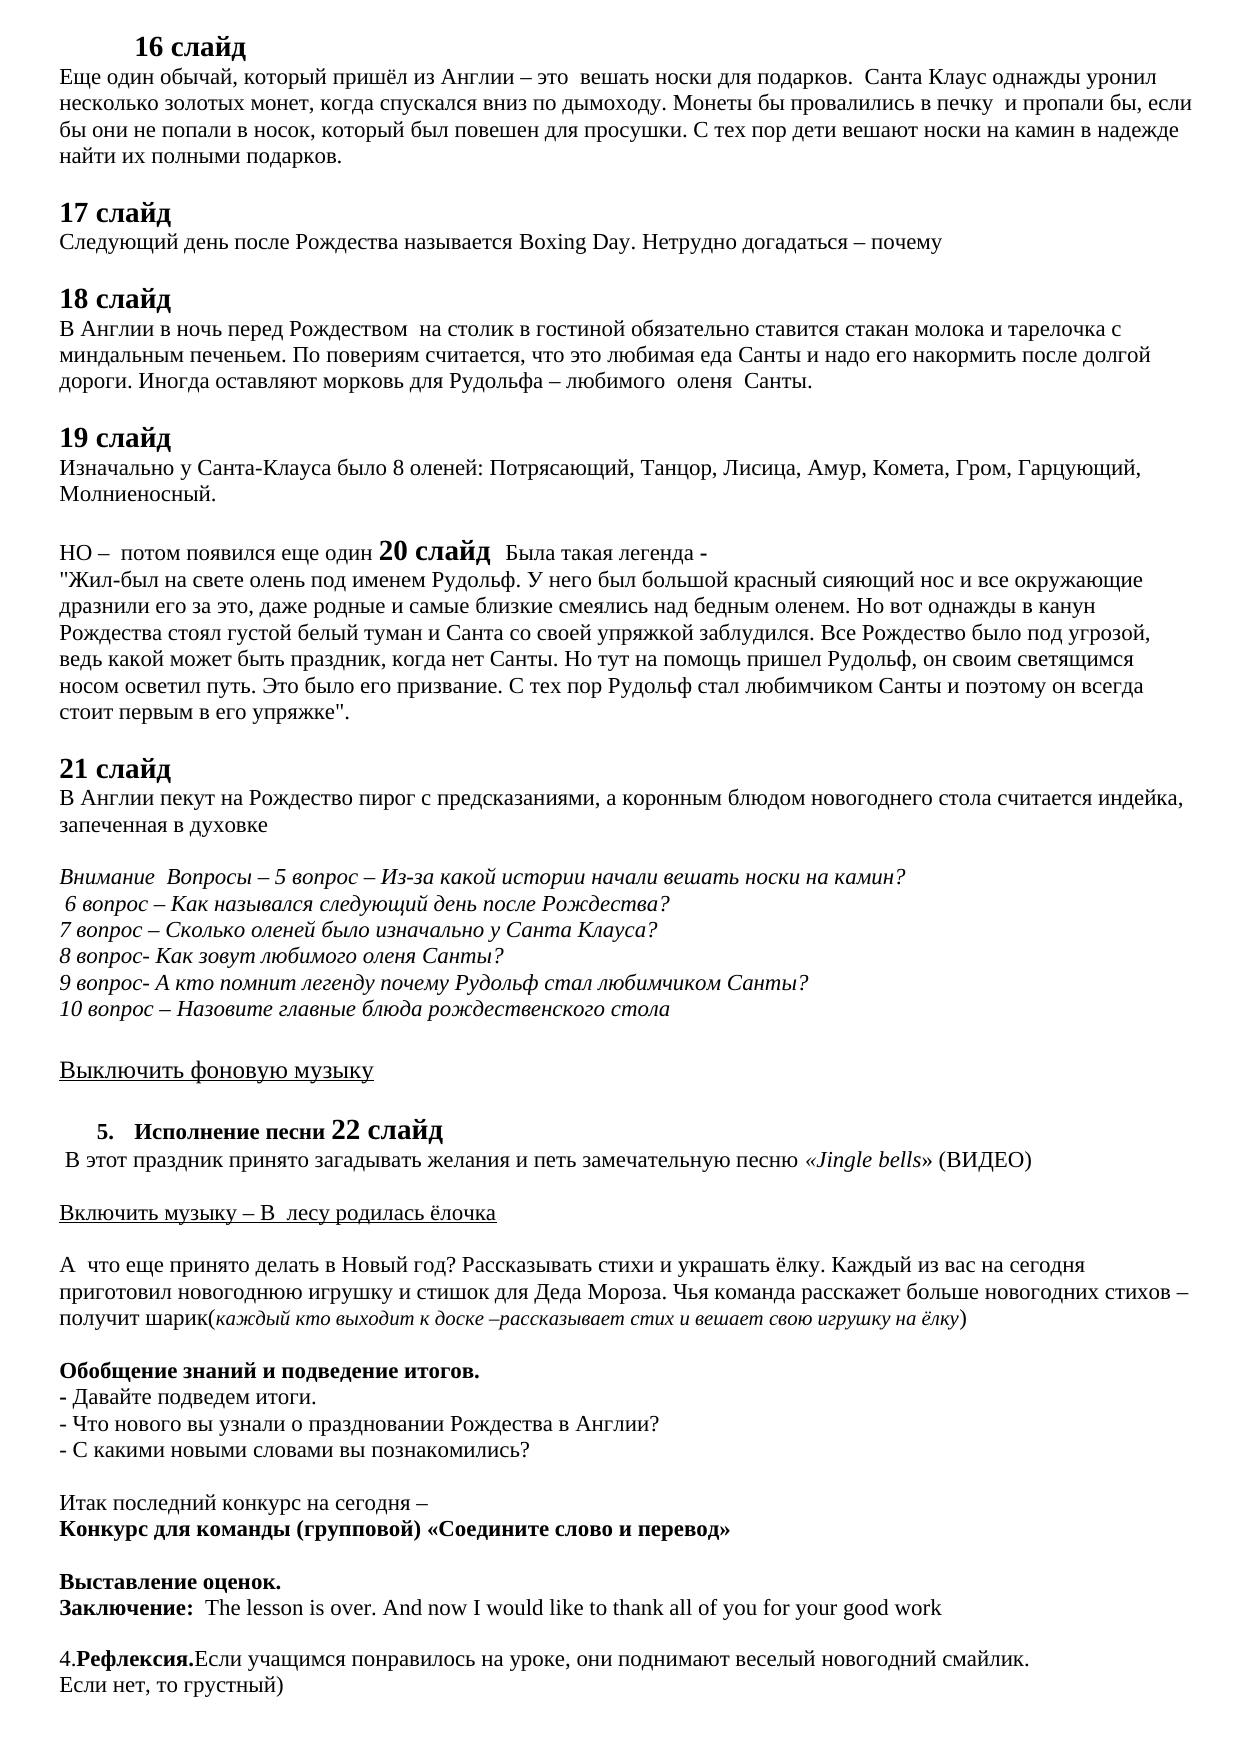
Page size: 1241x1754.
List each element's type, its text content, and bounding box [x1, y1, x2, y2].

text 8 вопрос- Как зовут любимого оленя Санты? [59, 942, 1196, 969]
text Следующий день после Рождества называется Boxing Day. Нетрудно догадаться – почему [59, 228, 1196, 255]
text Выключить фоновую музыку [59, 1055, 1196, 1084]
text 10 вопрос – Назовите главные блюда рождественского стола [59, 995, 1196, 1021]
text 21 слайд [59, 751, 1196, 784]
text Включить музыку – В лесу родилась ёлочка [59, 1199, 1196, 1225]
text Если нет, то грустный) [59, 1671, 1196, 1698]
text 18 слайд [59, 281, 1196, 315]
list Исполнение песни 22 слайд [97, 1112, 1196, 1146]
text 19 слайд [59, 420, 1196, 454]
text В этот праздник принято загадывать желания и петь замечательную песню «Jingle bells» (ВИДЕО) [59, 1146, 1196, 1172]
text - Давайте подведем итоги. [59, 1383, 1196, 1409]
text 17 слайд [59, 195, 1196, 228]
text 7 вопрос – Сколько оленей было изначально у Санта Клауса? [59, 916, 1196, 942]
text 4.Рефлексия.Если учащимся понравилось на уроке, они поднимают веселый новогодний смайлик. [59, 1645, 1196, 1671]
text - Что нового вы узнали о праздновании Рождества в Англии? [59, 1409, 1196, 1436]
text Обобщение знаний и подведение итогов. [59, 1357, 1196, 1383]
text Итак последний конкурс на сегодня – [59, 1489, 1196, 1515]
text А что еще принято делать в Новый год? Рассказывать стихи и украшать ёлку. Каждый из вас на сегодня приготовил новогоднюю игрушку и стишок для Деда Мороза. Чья команда расскажет больше новогодних стихов – получит шарик(каждый кто выходит к доске –рассказывает стих и вешает свою игрушку на ёлку) [59, 1251, 1196, 1331]
text В Англии в ночь перед Рождеством на столик в гостиной обязательно ставится стакан молока и тарелочка с миндальным печеньем. По повериям считается, что это любимая еда Санты и надо его накормить после долгой дороги. Иногда оставляют морковь для Рудольфа – любимого оленя Санты. [59, 315, 1196, 394]
text Еще один обычай, который пришёл из Англии – это вешать носки для подарков. Санта Клаус однажды уронил несколько золотых монет, когда спускался вниз по дымоходу. Монеты бы провалились в печку и пропали бы, если бы они не попали в носок, который был повешен для просушки. С тех пор дети вешают носки на камин в надежде найти их полными подарков. [59, 63, 1196, 168]
text 16 слайд [134, 29, 1196, 63]
text Конкурс для команды (групповой) «Соедините слово и перевод» [59, 1515, 1196, 1541]
text Внимание Вопросы – 5 вопрос – Из-за какой истории начали вешать носки на камин? [59, 863, 1196, 890]
text 9 вопрос- А кто помнит легенду почему Рудольф стал любимчиком Санты? [59, 969, 1196, 995]
text "Жил-был на свете олень под именем Рудольф. У него был большой красный сияющий нос и все окружающие дразнили его за это, даже родные и самые близкие смеялись над бедным оленем. Но вот однажды в канун Рождества стоял густой белый туман и Санта со своей упряжкой заблудился. Все Рождество было под угрозой, ведь какой может быть праздник, когда нет Санты. Но тут на помощь пришел Рудольф, он своим светящимся носом осветил путь. Это было его призвание. С тех пор Рудольф стал любимчиком Санты и поэтому он всегда стоит первым в его упряжке". [59, 566, 1196, 724]
text Изначально у Санта-Клауса было 8 оленей: Потрясающий, Танцор, Лисица, Амур, Комета, Гром, Гарцующий, Молниеносный. [59, 454, 1196, 506]
text НО – потом появился еще один 20 слайд Была такая легенда - [59, 533, 1196, 566]
text Заключение: The lesson is over. And now I would like to thank all of you for your good work [59, 1594, 1196, 1620]
text Выставление оценок. [59, 1568, 1196, 1594]
text 6 вопрос – Как назывался следующий день после Рождества? [59, 890, 1196, 916]
text - С какими новыми словами вы познакомились? [59, 1436, 1196, 1462]
text В Англии пекут на Рождество пирог с предсказаниями, а коронным блюдом новогоднего стола считается индейка, запеченная в духовке [59, 784, 1196, 837]
